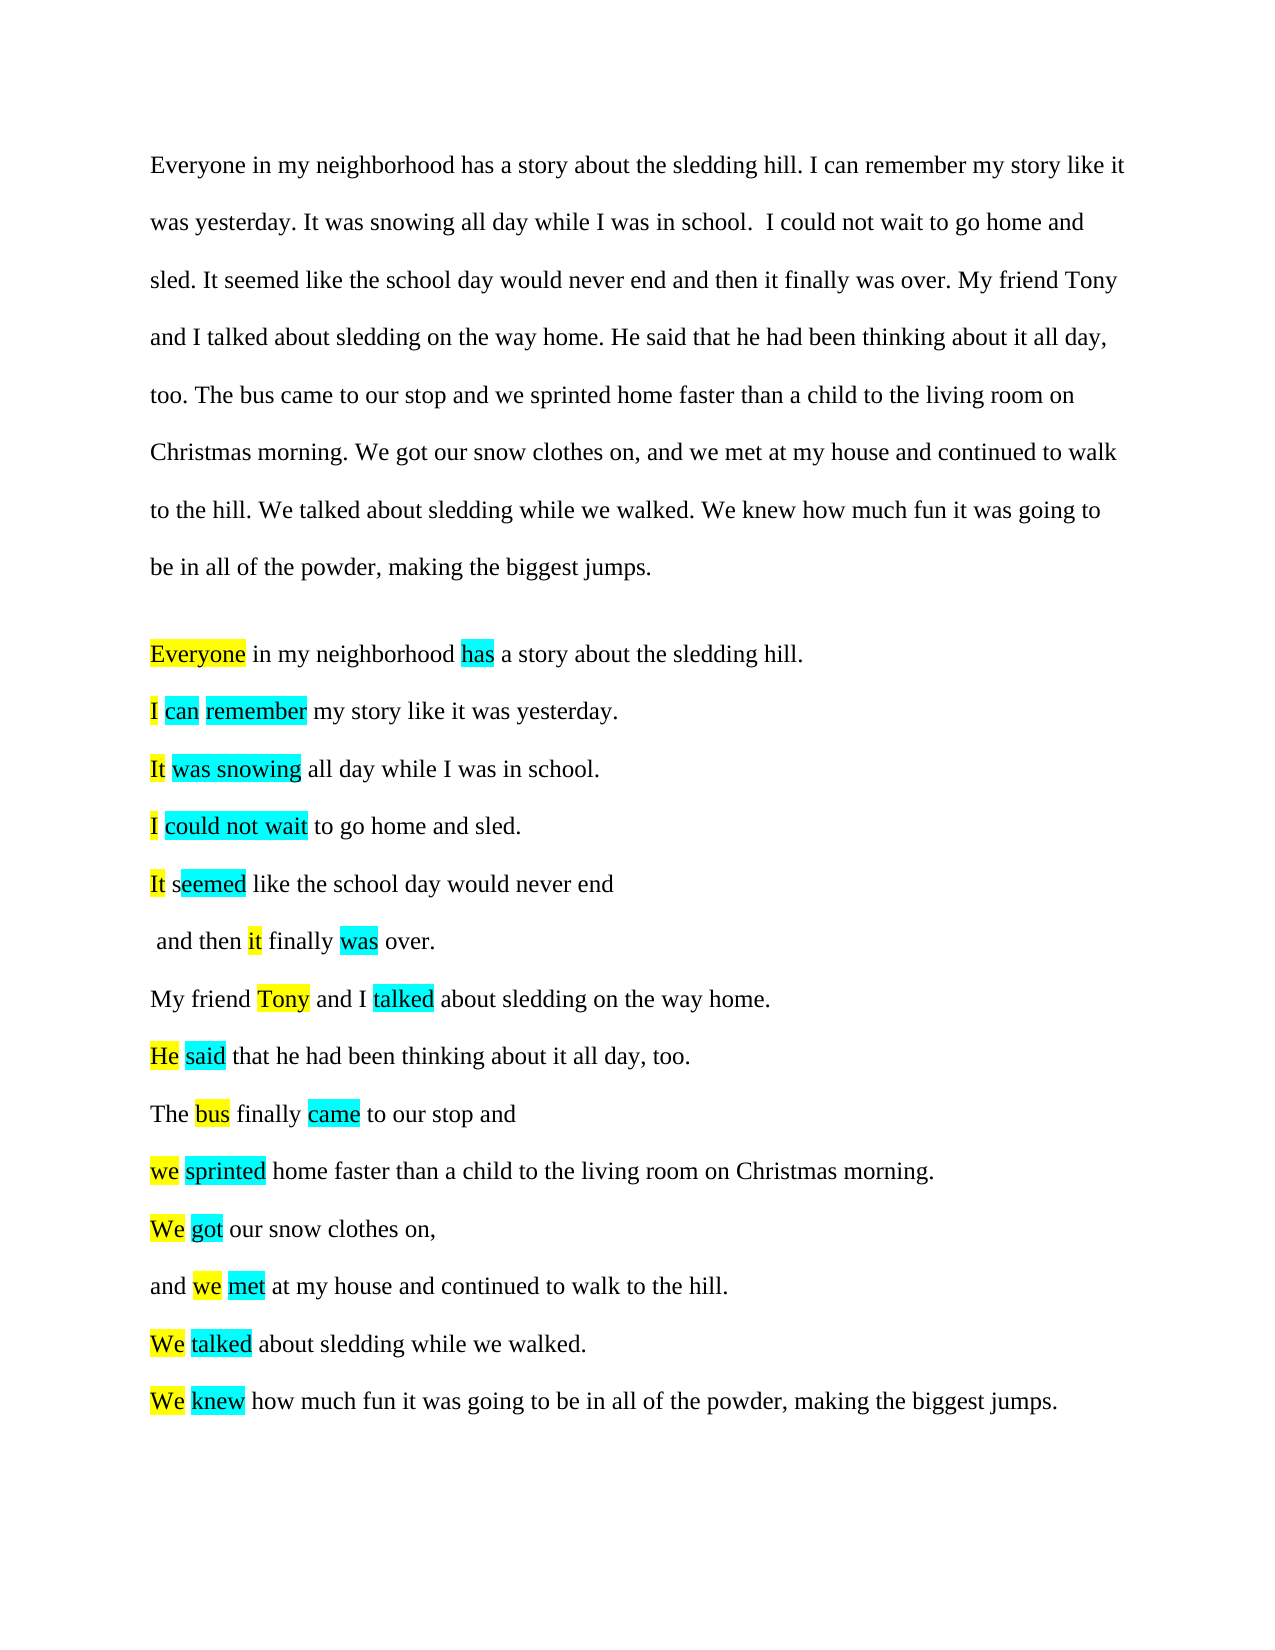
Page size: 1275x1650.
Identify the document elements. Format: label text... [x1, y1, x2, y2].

text I could not wait to go home and sled. [308, 811, 1125, 840]
text and we met at my house and continued to walk to the hill. [265, 1271, 1125, 1300]
text and then it finally was over. [378, 926, 1125, 955]
text We got our snow clothes on, [223, 1214, 1125, 1242]
text I can remember my story like it was yesterday. [307, 696, 1125, 725]
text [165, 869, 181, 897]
text We knew how much fun it was going to be in all of the powder, making the biggest jumps. [245, 1386, 1125, 1415]
text He said that he had been thinking about it all day, too. [226, 1041, 1125, 1070]
text and then it finally was over. [150, 926, 248, 955]
text It was snowing all day while I was in school. [301, 754, 1125, 782]
text My friend Tony and I talked about sledding on the way home. [434, 984, 1125, 1012]
text We talked about sledding while we walked. [252, 1329, 1125, 1357]
text The bus finally came to our stop and [360, 1099, 1125, 1127]
text Everyone in my neighborhood has a story about the sledding hill. I can remember my story like it was yesterday. It was snowing all day while I was in school. I could not wait to go home and sled. It seemed like the school day would never end and then it finally was over. My friend Tony and I talked about sledding on the way home. He said that he had been thinking about it all day, too. The bus came to our stop and we sprinted home faster than a child to the living room on Christmas morning. We got our snow clothes on, and we met at my house and continued to walk to the hill. We talked about sledding while we walked. We knew how much fun it was going to be in all of the powder, making the biggest jumps. [150, 150, 1125, 581]
text we sprinted home faster than a child to the living room on Christmas morning. [266, 1156, 1125, 1185]
text The bus finally came to our stop and [230, 1099, 308, 1127]
text It seemed like the school day would never end [246, 869, 1125, 897]
text Everyone in my neighborhood has a story about the sledding hill. [246, 639, 461, 667]
text Everyone in my neighborhood has a story about the sledding hill. [494, 639, 1125, 667]
text and then it finally was over. [262, 926, 340, 955]
